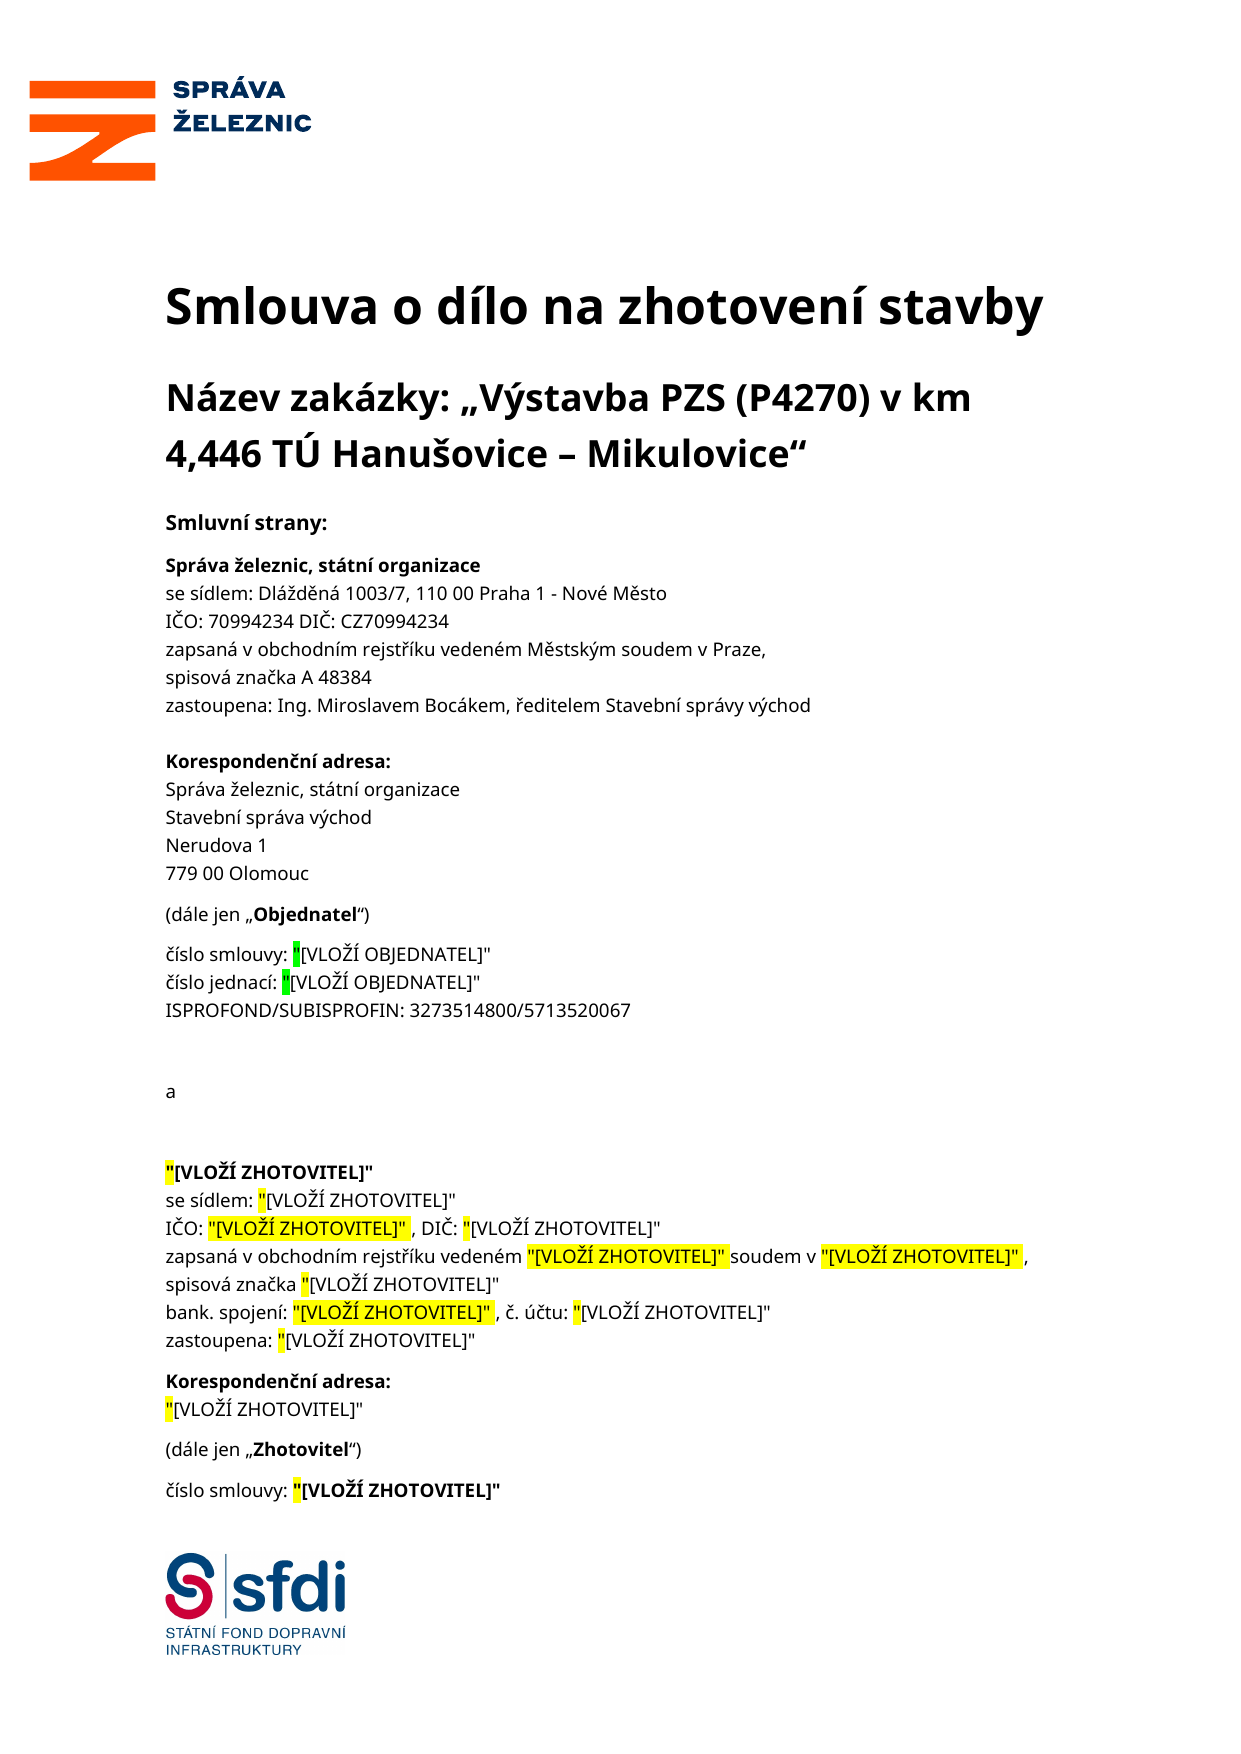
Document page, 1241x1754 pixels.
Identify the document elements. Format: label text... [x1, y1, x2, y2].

text se sídlem: [165, 1187, 1075, 1213]
text číslo smlouvy: [165, 941, 293, 967]
text Korespondenční adresa: [165, 1368, 1075, 1394]
text zapsaná v obchodním rejstříku vedeném Městským soudem v Praze, [165, 636, 1075, 662]
text spisová značka [309, 1272, 1075, 1297]
text se sídlem: Dlážděná 1003/7, 110 00 Praha 1 - Nové Město [165, 580, 1075, 606]
text Správa železnic, státní organizace [165, 552, 1075, 578]
text Správa železnic, státní organizace [165, 776, 1075, 802]
text Nerudova 1 [165, 832, 1075, 858]
text (dále jen „Objednatel“) [165, 901, 1075, 926]
picture [165, 1551, 346, 1655]
text Název zakázky: „Výstavba PZS (P4270) v km 4,446 TÚ Hanušovice – Mikulovice“ [165, 371, 1075, 478]
text číslo jednací: [290, 969, 1075, 995]
text bank. spojení: , č. účtu: [165, 1299, 1075, 1325]
text číslo smlouvy: [300, 941, 1075, 967]
text číslo smlouvy: [301, 1477, 1075, 1503]
text IČO: , DIČ: [470, 1216, 1075, 1241]
text zastoupena: [285, 1328, 1075, 1353]
text Smluvní strany: [165, 508, 1075, 537]
text ISPROFOND/SUBISPROFIN: 3273514800/5713520067 [165, 997, 1075, 1023]
text 779 00 Olomouc [165, 860, 1075, 886]
text zastoupena: [165, 1328, 278, 1353]
text zastoupena: Ing. Miroslavem Bocákem, ředitelem Stavební správy východ [165, 692, 1075, 718]
text Stavební správa východ [165, 804, 1075, 830]
text a [165, 1078, 1075, 1104]
text IČO: 70994234 DIČ: CZ70994234 [165, 608, 1075, 634]
text IČO: , DIČ: [411, 1216, 463, 1241]
text Korespondenční adresa: [165, 748, 1075, 774]
text číslo smlouvy: [165, 1477, 293, 1503]
text IČO: , DIČ: [165, 1216, 208, 1241]
text (dále jen „Zhotovitel“) [165, 1437, 1075, 1462]
text Smlouva o dílo na zhotovení stavby [165, 271, 1075, 339]
text zapsaná v obchodním rejstříku vedeném soudem v , [165, 1243, 1075, 1269]
text číslo jednací: [165, 969, 282, 995]
text spisová značka A 48384 [165, 664, 1075, 690]
text spisová značka [165, 1272, 301, 1297]
